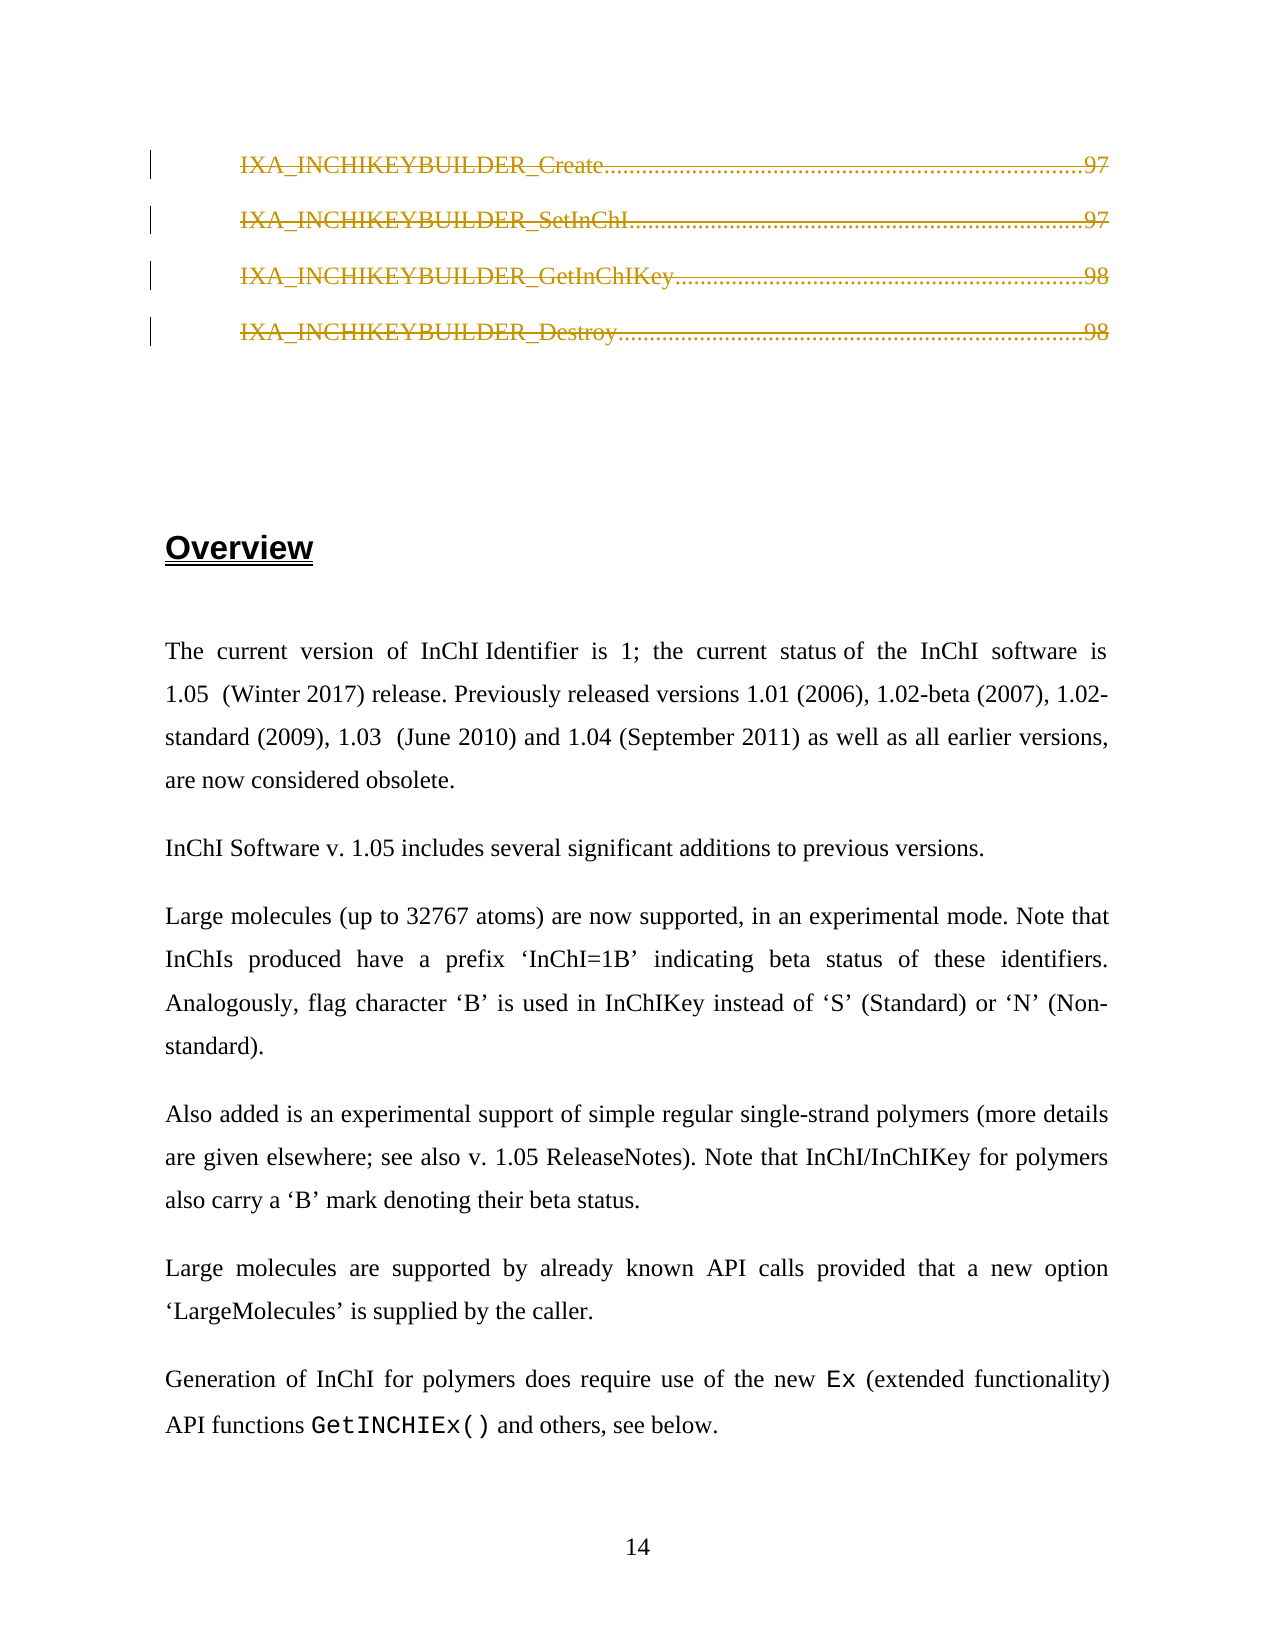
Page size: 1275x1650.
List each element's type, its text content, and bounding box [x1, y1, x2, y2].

text InChI Software v. 1.05 includes several significant additions to previous versions. [165, 833, 1110, 862]
text Also added is an experimental support of simple regular single-strand polymers (more details are given elsewhere; see also v. 1.05 ReleaseNotes). Note that InChI/InChIKey for polymers also carry a ‘B’ mark denoting their beta status. [165, 1099, 1110, 1214]
text Large molecules (up to 32767 atoms) are now supported, in an experimental mode. Note that InChIs produced have a prefix ‘InChI=1B’ indicating beta status of these identifiers. Analogously, flag character ‘B’ is used in InChIKey instead of ‘S’ (Standard) or ‘N’ (Non-standard). [165, 901, 1110, 1059]
subtitle Overview [165, 528, 1110, 567]
text Generation of InChI for polymers does require use of the new Ex (extended functionality) API functions GetINCHIEx() and others, see below. [165, 1364, 1110, 1441]
text The current version of InChI Identifier is 1; the current status of the InChI software is 1.05 (Winter 2017) release. Previously released versions 1.01 (2006), 1.02-beta (2007), 1.02-standard (2009), 1.03 (June 2010) and 1.04 (September 2011) as well as all earlier versions, are now considered obsolete. [165, 636, 1110, 794]
text Large molecules are supported by already known API calls provided that a new option ‘LargeMolecules’ is supplied by the caller. [165, 1253, 1110, 1325]
